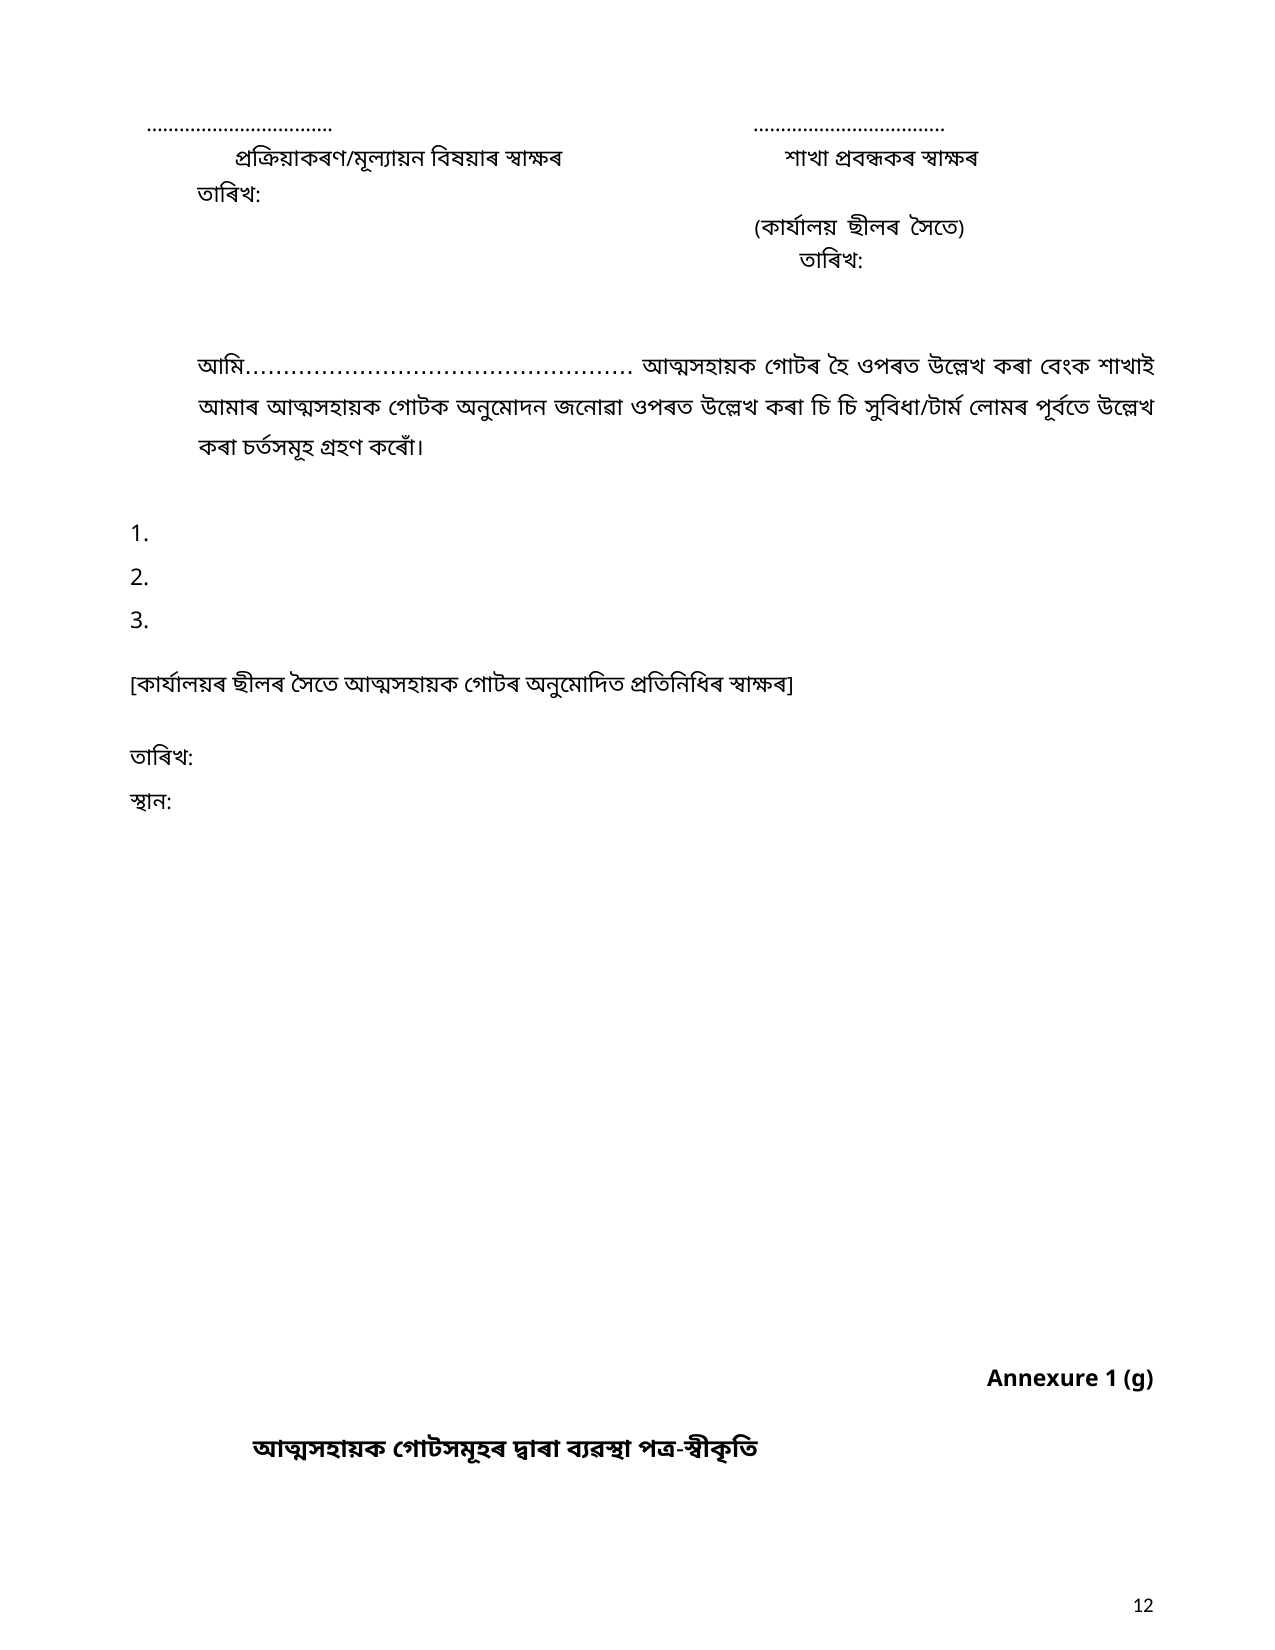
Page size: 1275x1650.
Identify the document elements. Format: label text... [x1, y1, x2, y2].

text [কাৰ্যালয়ৰ ছীলৰ সৈতে আত্মসহায়ক গোটৰ অনুমোদিত প্ৰতিনিধিৰ স্বাক্ষৰ] [130, 668, 1154, 699]
text আমি…………………………………………… আত্মসহায়ক গোটৰ হৈ ওপৰত উল্লেখ কৰা বেংক শাখাই আমাৰ আত্মসহায়ক গোটক অনুমোদন জনোৱা ওপৰত উল্লেখ কৰা চি চি সুবিধা/টাৰ্ম লোমৰ পূৰ্বতে উল্লেখ কৰা চৰ্তসমূহ গ্ৰহণ কৰোঁ। [197, 350, 1154, 462]
text Annexure 1 (g) [124, 1362, 1153, 1393]
text 3. [130, 604, 266, 636]
text প্ৰক্ৰিয়াকৰণ/মূল্যায়ন বিষয়াৰ স্বাক্ষৰ শাখা প্ৰবন্ধকৰ স্বাক্ষৰ [124, 142, 1160, 173]
text তাৰিখ: (কাৰ্যালয় ছীলৰ সৈতে) তাৰিখ: [197, 178, 985, 275]
text স্থান: [130, 785, 1154, 816]
text 2. [130, 561, 266, 592]
text ……………………………. …………………………….. [124, 109, 1160, 138]
text তাৰিখ: [130, 741, 1154, 772]
subtitle আত্মসহায়ক গোটসমূহৰ দ্বাৰা ব্যৱস্থা পত্ৰ-স্বীকৃতি [253, 1430, 1160, 1464]
text 1. [130, 517, 266, 548]
